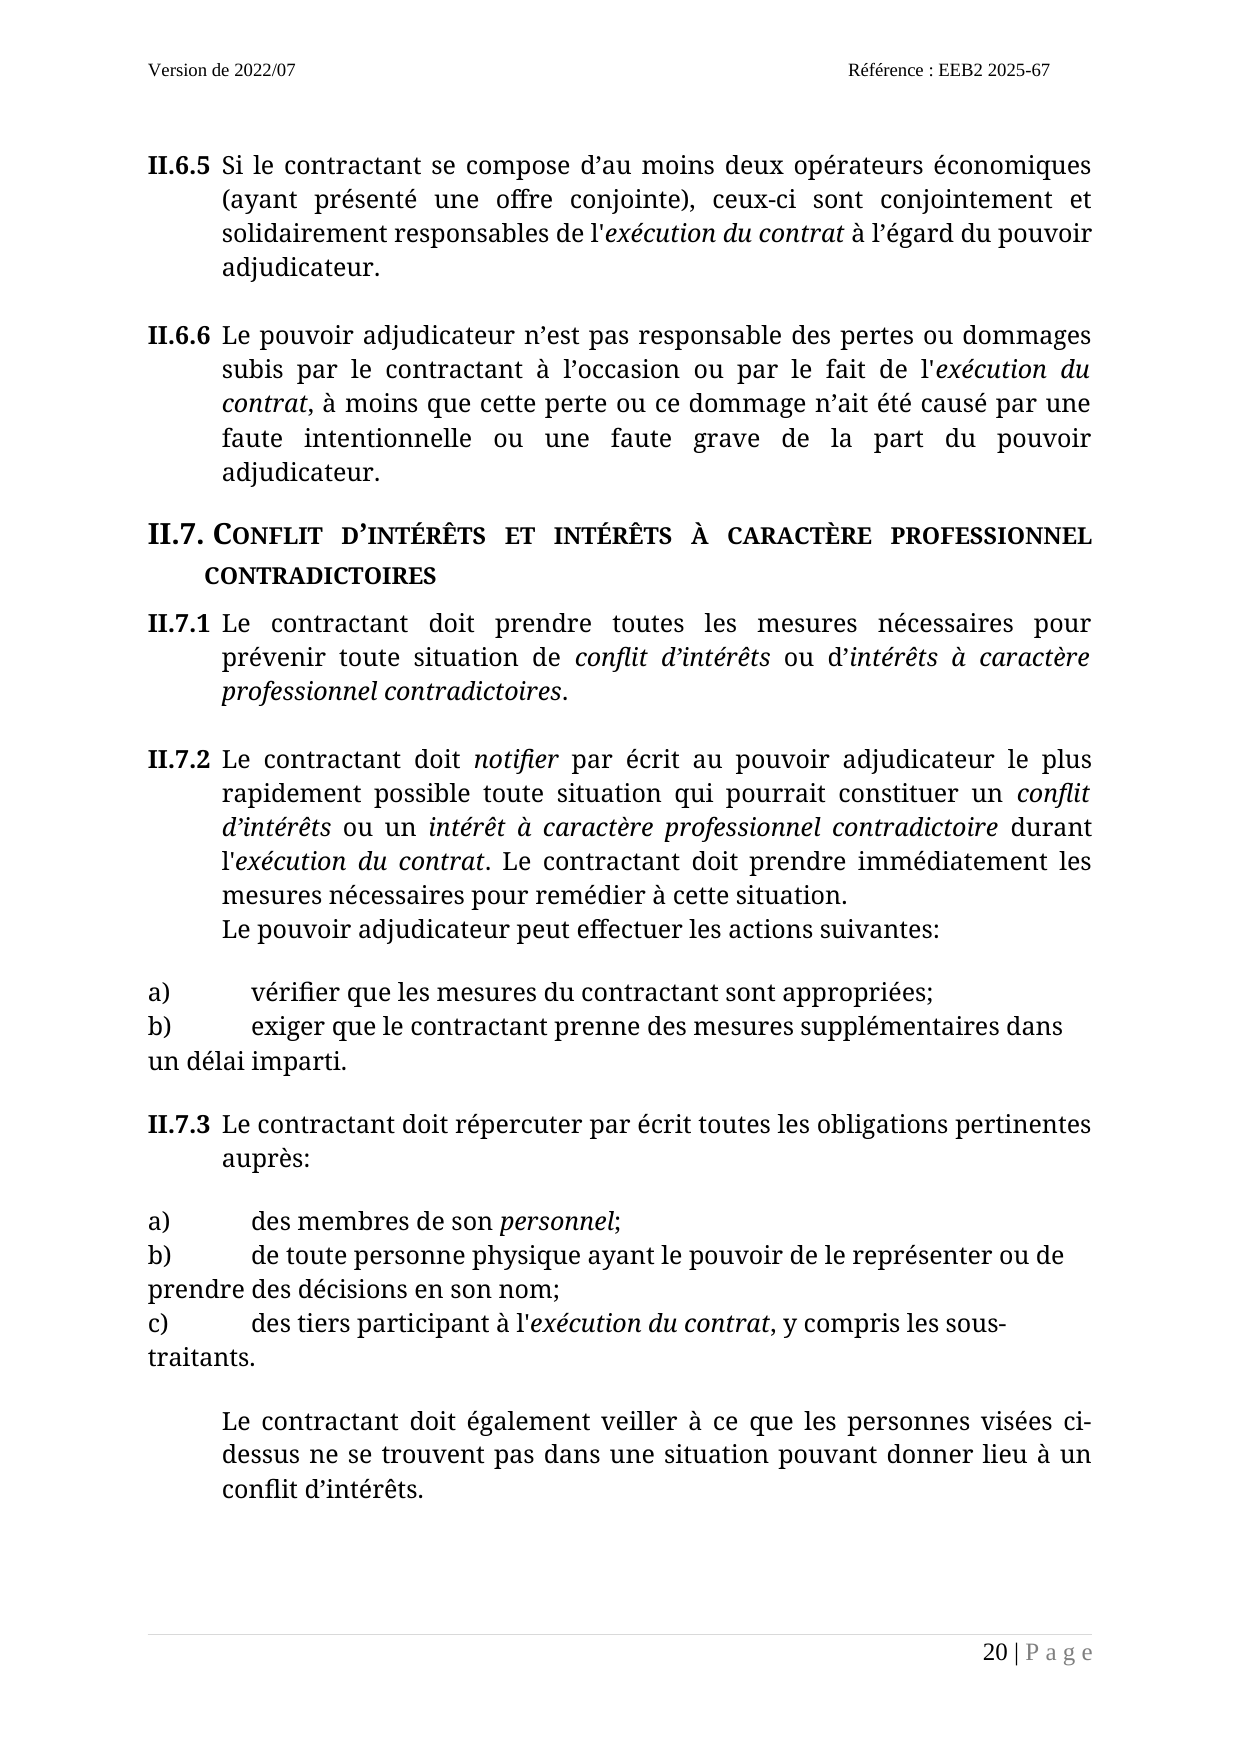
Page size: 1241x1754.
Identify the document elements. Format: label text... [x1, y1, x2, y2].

text II.6.6 Le pouvoir adjudicateur n’est pas responsable des pertes ou dommages subis par le contractant à l’occasion ou par le fait de l'exécution du contrat, à moins que cette perte ou ce dommage n’ait été causé par une faute intentionnelle ou une faute grave de la part du pouvoir adjudicateur. [148, 318, 1092, 488]
list vérifier que les mesures du contractant sont appropriées; [148, 975, 1092, 1009]
list des membres de son personnel; [148, 1204, 1092, 1238]
text II.7.1 Le contractant doit prendre toutes les mesures nécessaires pour prévenir toute situation de conflit d’intérêts ou d’intérêts à caractère professionnel contradictoires. [148, 605, 1092, 707]
text II.7.2 Le contractant doit notifier par écrit au pouvoir adjudicateur le plus rapidement possible toute situation qui pourrait constituer un conflit d’intérêts ou un intérêt à caractère professionnel contradictoire durant l'exécution du contrat. Le contractant doit prendre immédiatement les mesures nécessaires pour remédier à cette situation. [148, 741, 1092, 912]
list exiger que le contractant prenne des mesures supplémentaires dans un délai imparti. [148, 1009, 1092, 1077]
text Le pouvoir adjudicateur peut effectuer les actions suivantes: [222, 912, 1092, 946]
text II.7.3 Le contractant doit répercuter par écrit toutes les obligations pertinentes auprès: [148, 1106, 1092, 1174]
list des tiers participant à l'exécution du contrat, y compris les sous-traitants. [148, 1306, 1092, 1374]
subtitle Conflit d’intérêts et intérêts à caractère professionnel contradictoires [148, 513, 1092, 593]
text II.6.5 Si le contractant se compose d’au moins deux opérateurs économiques (ayant présenté une offre conjointe), ceux-ci sont conjointement et solidairement responsables de l'exécution du contrat à l’égard du pouvoir adjudicateur. [148, 148, 1092, 284]
text Le contractant doit également veiller à ce que les personnes visées ci-dessus ne se trouvent pas dans une situation pouvant donner lieu à un conflit d’intérêts. [222, 1403, 1092, 1505]
list de toute personne physique ayant le pouvoir de le représenter ou de prendre des décisions en son nom; [148, 1238, 1092, 1306]
